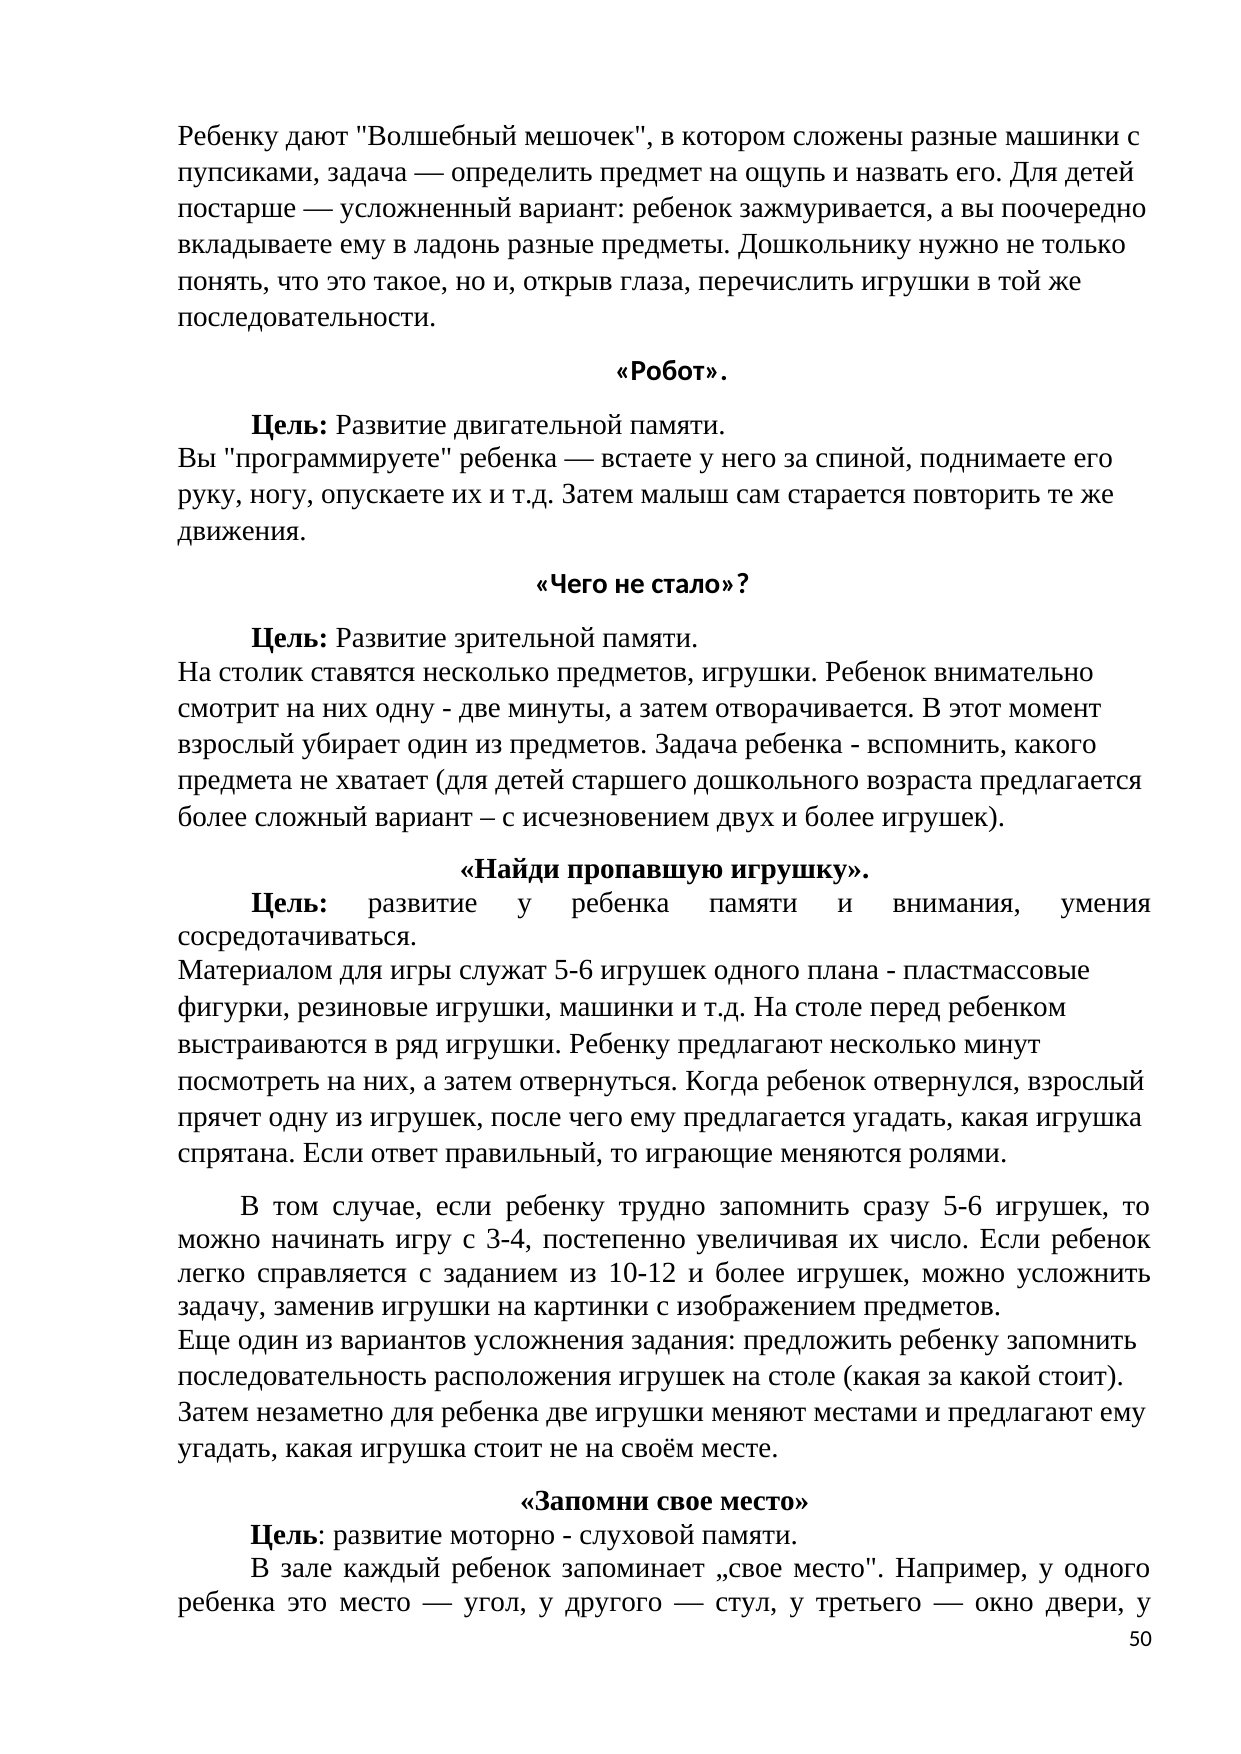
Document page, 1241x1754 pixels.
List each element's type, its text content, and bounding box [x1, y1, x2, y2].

text В том случае, если ребенку трудно запомнить сразу 5-6 игрушек, то можно начинать игру с 3-4, постепенно увеличивая их число. Если ребенок легко справляется с заданием из 10-12 и более игрушек, можно усложнить задачу, заменив игрушки на картинки с изображением предметов. [177, 1188, 1152, 1322]
text «Робот». [177, 352, 1152, 387]
text «Чего не стало»? [177, 565, 1152, 601]
text «Запомни свое место» [177, 1483, 1152, 1517]
text Цель: развитие у ребенка памяти и внимания, умения сосредотачиваться. [177, 885, 1152, 952]
text На столик ставятся несколько предметов, игрушки. Ребенок внимательно смотрит на них одну - две минуты, а затем отворачивается. В этот момент взрослый убирает один из предметов. Задача ребенка - вспомнить, какого предмета не хватает (для детей старшего дошкольного возраста предлагается более сложный вариант – с исчезновением двух и более игрушек). [177, 654, 1152, 832]
text Цель: Развитие зрительной памяти. [177, 621, 1152, 654]
text Материалом для игры служат 5-6 игрушек одного плана - пластмассовые фигурки, резиновые игрушки, машинки и т.д. На столе перед ребенком выстраиваются в ряд игрушки. Ребенку предлагают несколько минут посмотреть на них, а затем отвернуться. Когда ребенок отвернулся, взрослый прячет одну из игрушек, после чего ему предлагается угадать, какая игрушка спрятана. Если ответ правильный, то играющие меняются ролями. [177, 952, 1152, 1169]
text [177, 1550, 1152, 1617]
text Еще один из вариантов усложнения задания: предложить ребенку запомнить последовательность расположения игрушек на столе (какая за какой стоит). Затем незаметно для ребенка две игрушки меняют местами и предлагают ему угадать, какая игрушка стоит не на своём месте. [177, 1322, 1152, 1464]
text Цель: развитие моторно - слуховой памяти. [177, 1517, 1152, 1550]
text Ребенку дают "Волшебный мешочек", в котором сложены разные машинки с пупсиками, задача — определить предмет на ощупь и назвать его. Для детей постарше — усложненный вариант: ребенок зажмуривается, а вы поочередно вкладываете ему в ладонь разные предметы. Дошкольнику нужно не только понять, что это такое, но и, открыв глаза, перечислить игрушки в той же последовательности. [177, 118, 1152, 332]
text Вы "программируете" ребенка — встаете у него за спиной, поднимаете его руку, ногу, опускаете их и т.д. Затем малыш сам старается повторить те же движения. [177, 440, 1152, 546]
text Цель: Развитие двигательной памяти. [177, 407, 1152, 440]
text «Найди пропавшую игрушку». [177, 851, 1152, 885]
